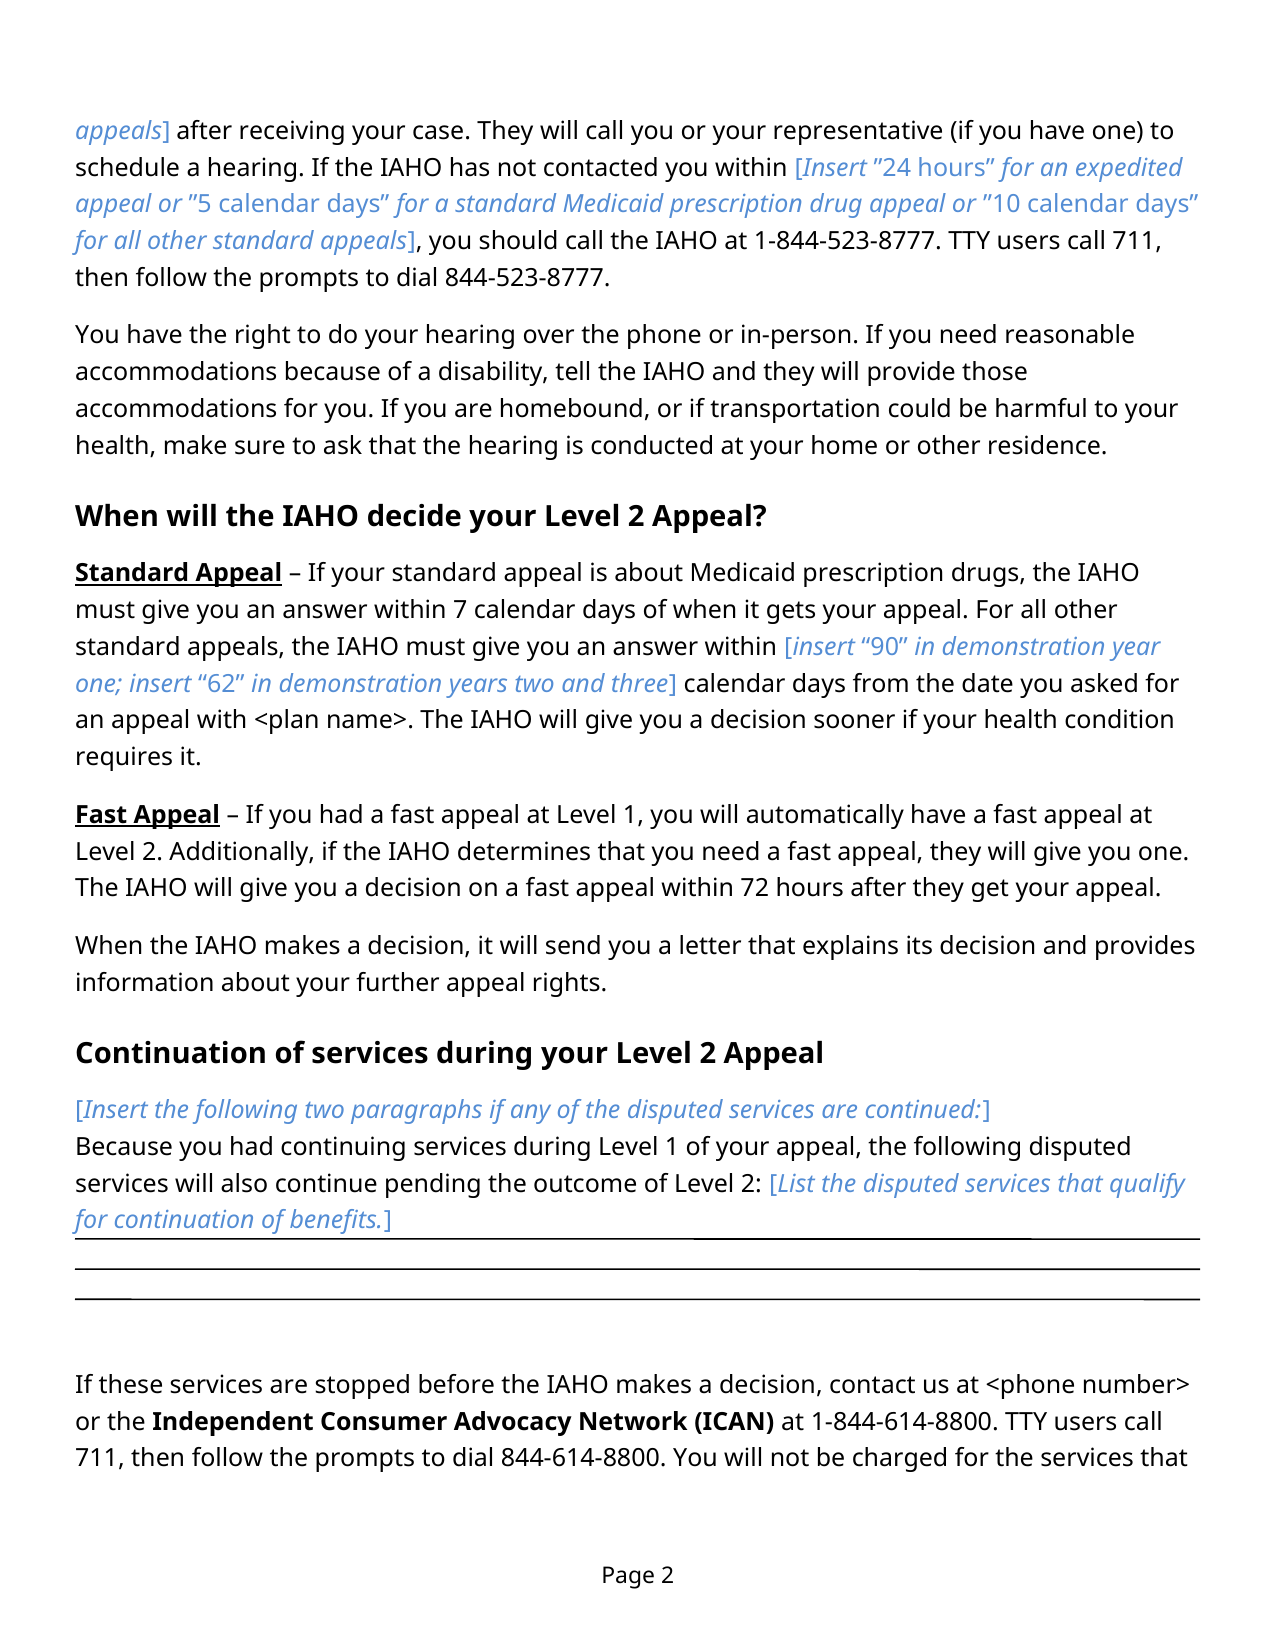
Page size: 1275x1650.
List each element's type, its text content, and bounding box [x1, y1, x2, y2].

text You have the right to do your hearing over the phone or in-person. If you need reasonable accommodations because of a disability, tell the IAHO and they will provide those accommodations for you. If you are homebound, or if transportation could be harmful to your health, make sure to ask that the hearing is conducted at your home or other residence. [75, 317, 1200, 462]
text Fast Appeal – If you had a fast appeal at Level 1, you will automatically have a fast appeal at Level 2. Additionally, if the IAHO determines that you need a fast appeal, they will give you one. The IAHO will give you a decision on a fast appeal within 72 hours after they get your appeal. [75, 796, 1200, 904]
text Continuation of services during your Level 2 Appeal [75, 1032, 1200, 1072]
text Standard Appeal – If your standard appeal is about Medicaid prescription drugs, the IAHO must give you an answer within 7 calendar days of when it gets your appeal. For all other standard appeals, the IAHO must give you an answer within [insert “90” in demonstration year one; insert “62” in demonstration years two and three] calendar days from the date you asked for an appeal with <plan name>. The IAHO will give you a decision sooner if your health condition requires it. [75, 555, 1200, 773]
text [Insert the following two paragraphs if any of the disputed services are continued:] [75, 1092, 1200, 1126]
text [75, 112, 1200, 294]
text Because you had continuing services during Level 1 of your appeal, the following disputed services will also continue pending the outcome of Level 2: [List the disputed services that qualify for continuation of benefits.] [75, 1129, 1200, 1236]
text When will the IAHO decide your Level 2 Appeal? [75, 496, 1200, 535]
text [75, 1366, 1200, 1474]
text When the IAHO makes a decision, it will send you a letter that explains its decision and provides information about your further appeal rights. [75, 928, 1200, 998]
